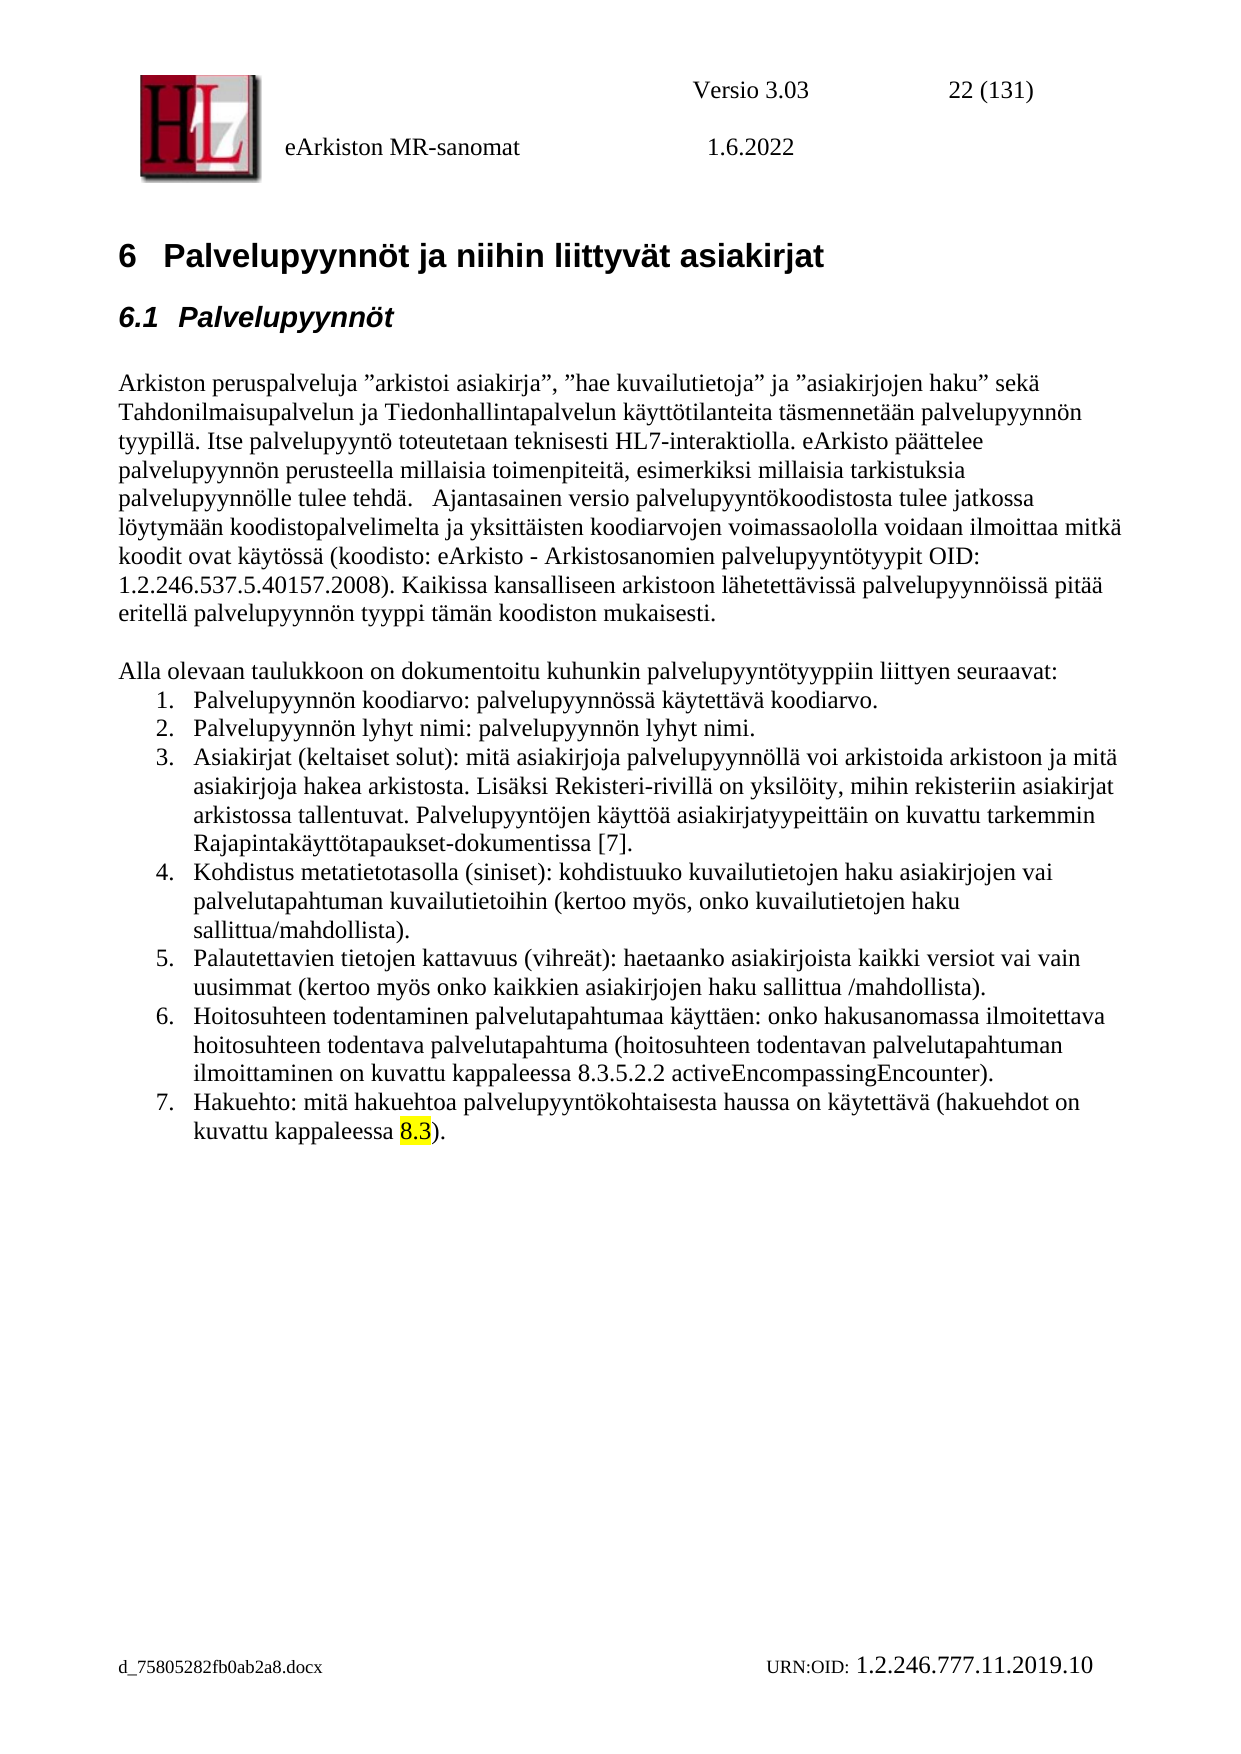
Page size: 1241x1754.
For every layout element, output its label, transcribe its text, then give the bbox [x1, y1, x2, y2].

subtitle Palvelupyynnöt ja niihin liittyvät asiakirjat [118, 237, 1122, 275]
subtitle Palvelupyynnöt [118, 300, 1122, 333]
list Asiakirjat (keltaiset solut): mitä asiakirjoja palvelupyynnöllä voi arkistoida arkistoon ja mitä asiakirjoja hakea arkistosta. Lisäksi Rekisteri-rivillä on yksilöity, mihin rekisteriin asiakirjat arkistossa tallentuvat. Palvelupyyntöjen käyttöä asiakirjatyypeittäin on kuvattu tarkemmin Rajapintakäyttötapaukset-dokumentissa [7]. [156, 742, 1122, 857]
list Palvelupyynnön lyhyt nimi: palvelupyynnön lyhyt nimi. [156, 713, 1122, 742]
text Alla olevaan taulukkoon on dokumentoitu kuhunkin palvelupyyntötyyppiin liittyen seuraavat: [118, 656, 1122, 685]
list Hakuehto: mitä hakuehtoa palvelupyyntökohtaisesta haussa on käytettävä (hakuehdot on kuvattu kappaleessa 8.3). [156, 1087, 1122, 1145]
list Palautettavien tietojen kattavuus (vihreät): haetaanko asiakirjoista kaikki versiot vai vain uusimmat (kertoo myös onko kaikkien asiakirjojen haku sallittua /mahdollista). [156, 943, 1122, 1001]
list Palvelupyynnön koodiarvo: palvelupyynnössä käytettävä koodiarvo. [156, 685, 1122, 713]
text Arkiston peruspalveluja ”arkistoi asiakirja”, ”hae kuvailutietoja” ja ”asiakirjojen haku” sekä Tahdonilmaisupalvelun ja Tiedonhallintapalvelun käyttötilanteita täsmennetään palvelupyynnön tyypillä. Itse palvelupyyntö toteutetaan teknisesti HL7-interaktiolla. eArkisto päättelee palvelupyynnön perusteella millaisia toimenpiteitä, esimerkiksi millaisia tarkistuksia palvelupyynnölle tulee tehdä. Ajantasainen versio palvelupyyntökoodistosta tulee jatkossa löytymään koodistopalvelimelta ja yksittäisten koodiarvojen voimassaololla voidaan ilmoittaa mitkä koodit ovat käytössä (koodisto: eArkisto - Arkistosanomien palvelupyyntötyypit OID: 1.2.246.537.5.40157.2008). Kaikissa kansalliseen arkistoon lähetettävissä palvelupyynnöissä pitää eritellä palvelupyynnön tyyppi tämän koodiston mukaisesti. [118, 368, 1122, 627]
picture [140, 75, 263, 183]
list Kohdistus metatietotasolla (siniset): kohdistuuko kuvailutietojen haku asiakirjojen vai palvelutapahtuman kuvailutietoihin (kertoo myös, onko kuvailutietojen haku sallittua/mahdollista). [156, 857, 1122, 943]
list Hoitosuhteen todentaminen palvelutapahtumaa käyttäen: onko hakusanomassa ilmoitettava hoitosuhteen todentava palvelutapahtuma (hoitosuhteen todentavan palvelutapahtuman ilmoittaminen on kuvattu kappaleessa 8.3.5.2.2 activeEncompassingEncounter). [156, 1001, 1122, 1087]
